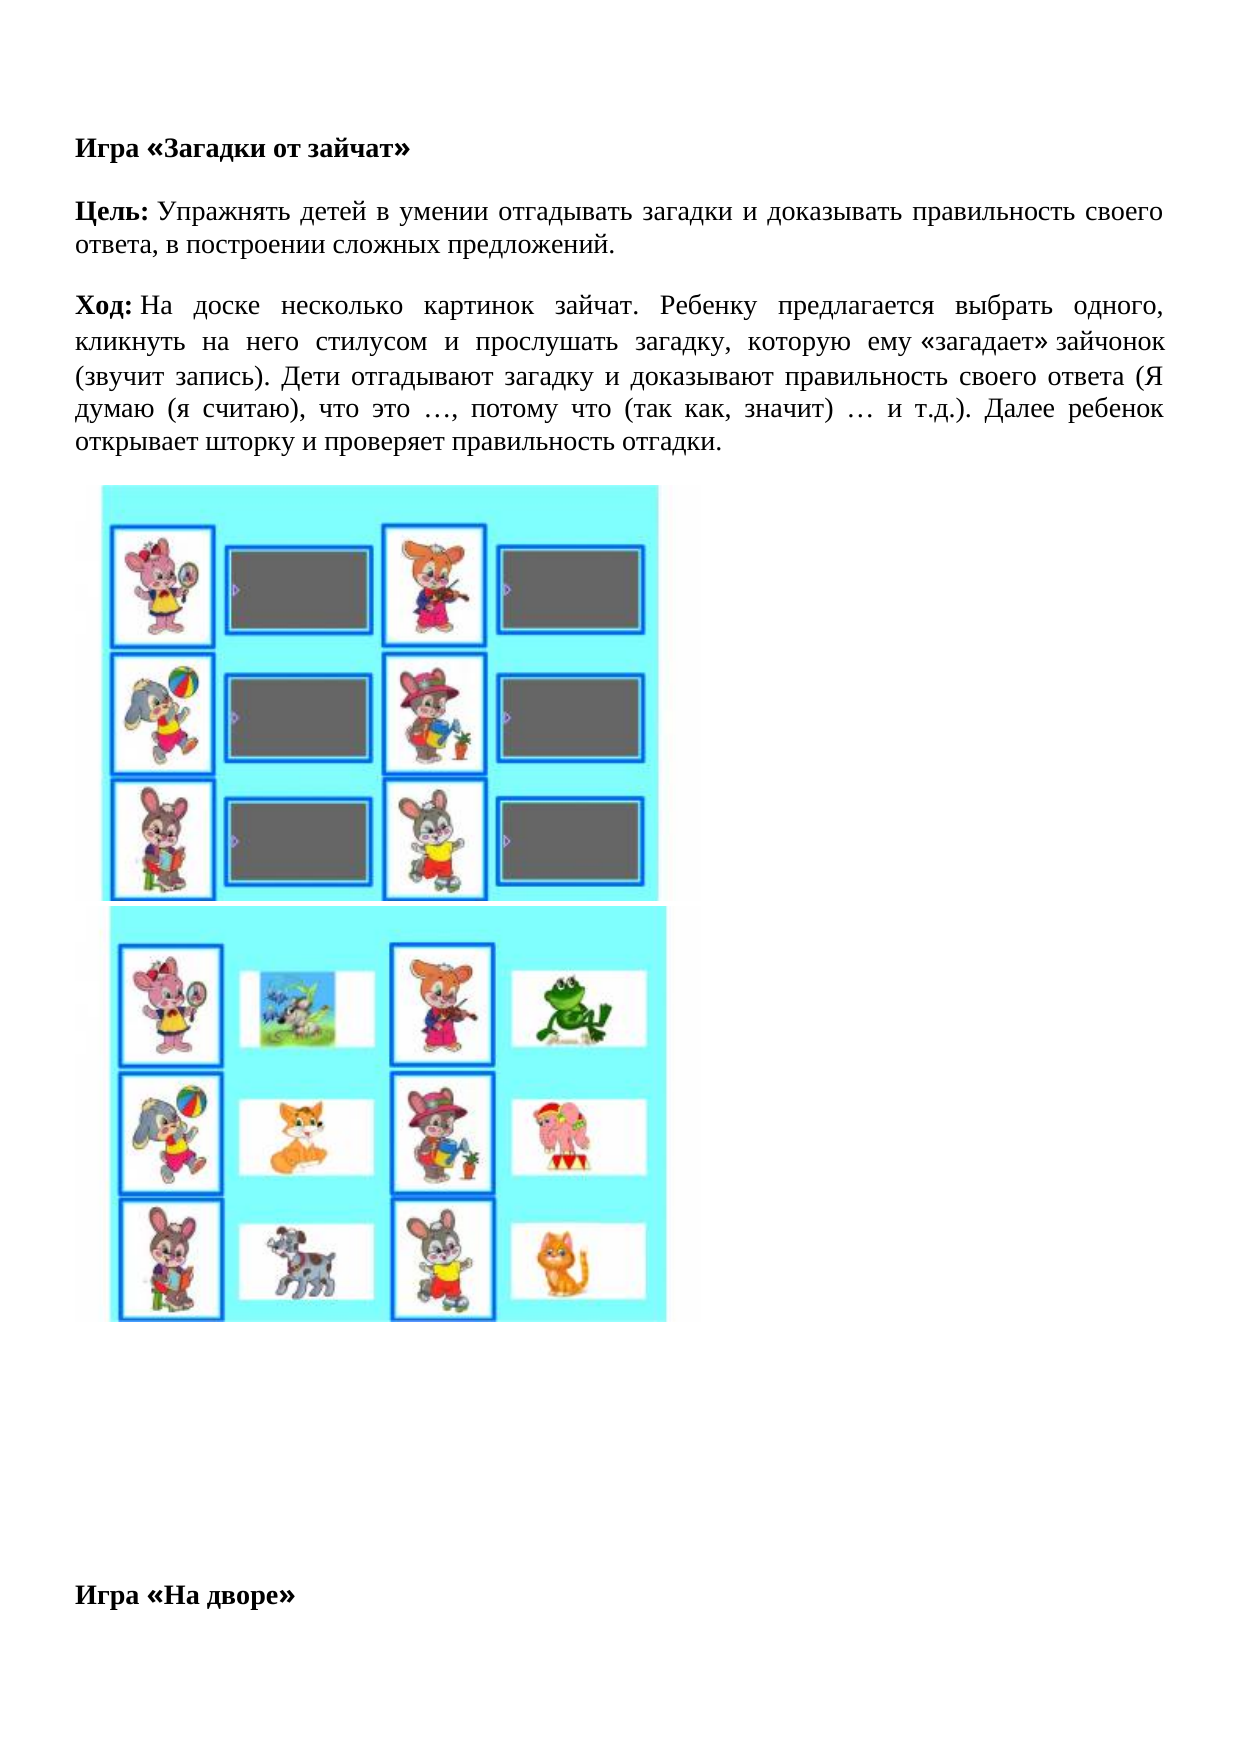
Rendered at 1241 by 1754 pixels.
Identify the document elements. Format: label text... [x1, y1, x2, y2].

text Игра «На дворе» [75, 1574, 1165, 1612]
picture [75, 485, 700, 901]
text Цель: Упражнять детей в умении отгадывать загадки и доказывать правильность своего ответа, в построении сложных предложений. [75, 194, 1165, 259]
text Ход: На доске несколько картинок зайчат. Ребенку предлагается выбрать одного, кликнуть на него стилусом и прослушать загадку, которую ему «загадает» зайчонок (звучит запись). Дети отгадывают загадку и доказывают правильность своего ответа (Я думаю (я считаю), что это …, потому что (так как, значит) … и т.д.). Далее ребенок открывает шторку и проверяет правильность отгадки. [75, 288, 1165, 456]
text Игра «Загадки от зайчат» [75, 127, 1165, 165]
picture [75, 906, 700, 1322]
